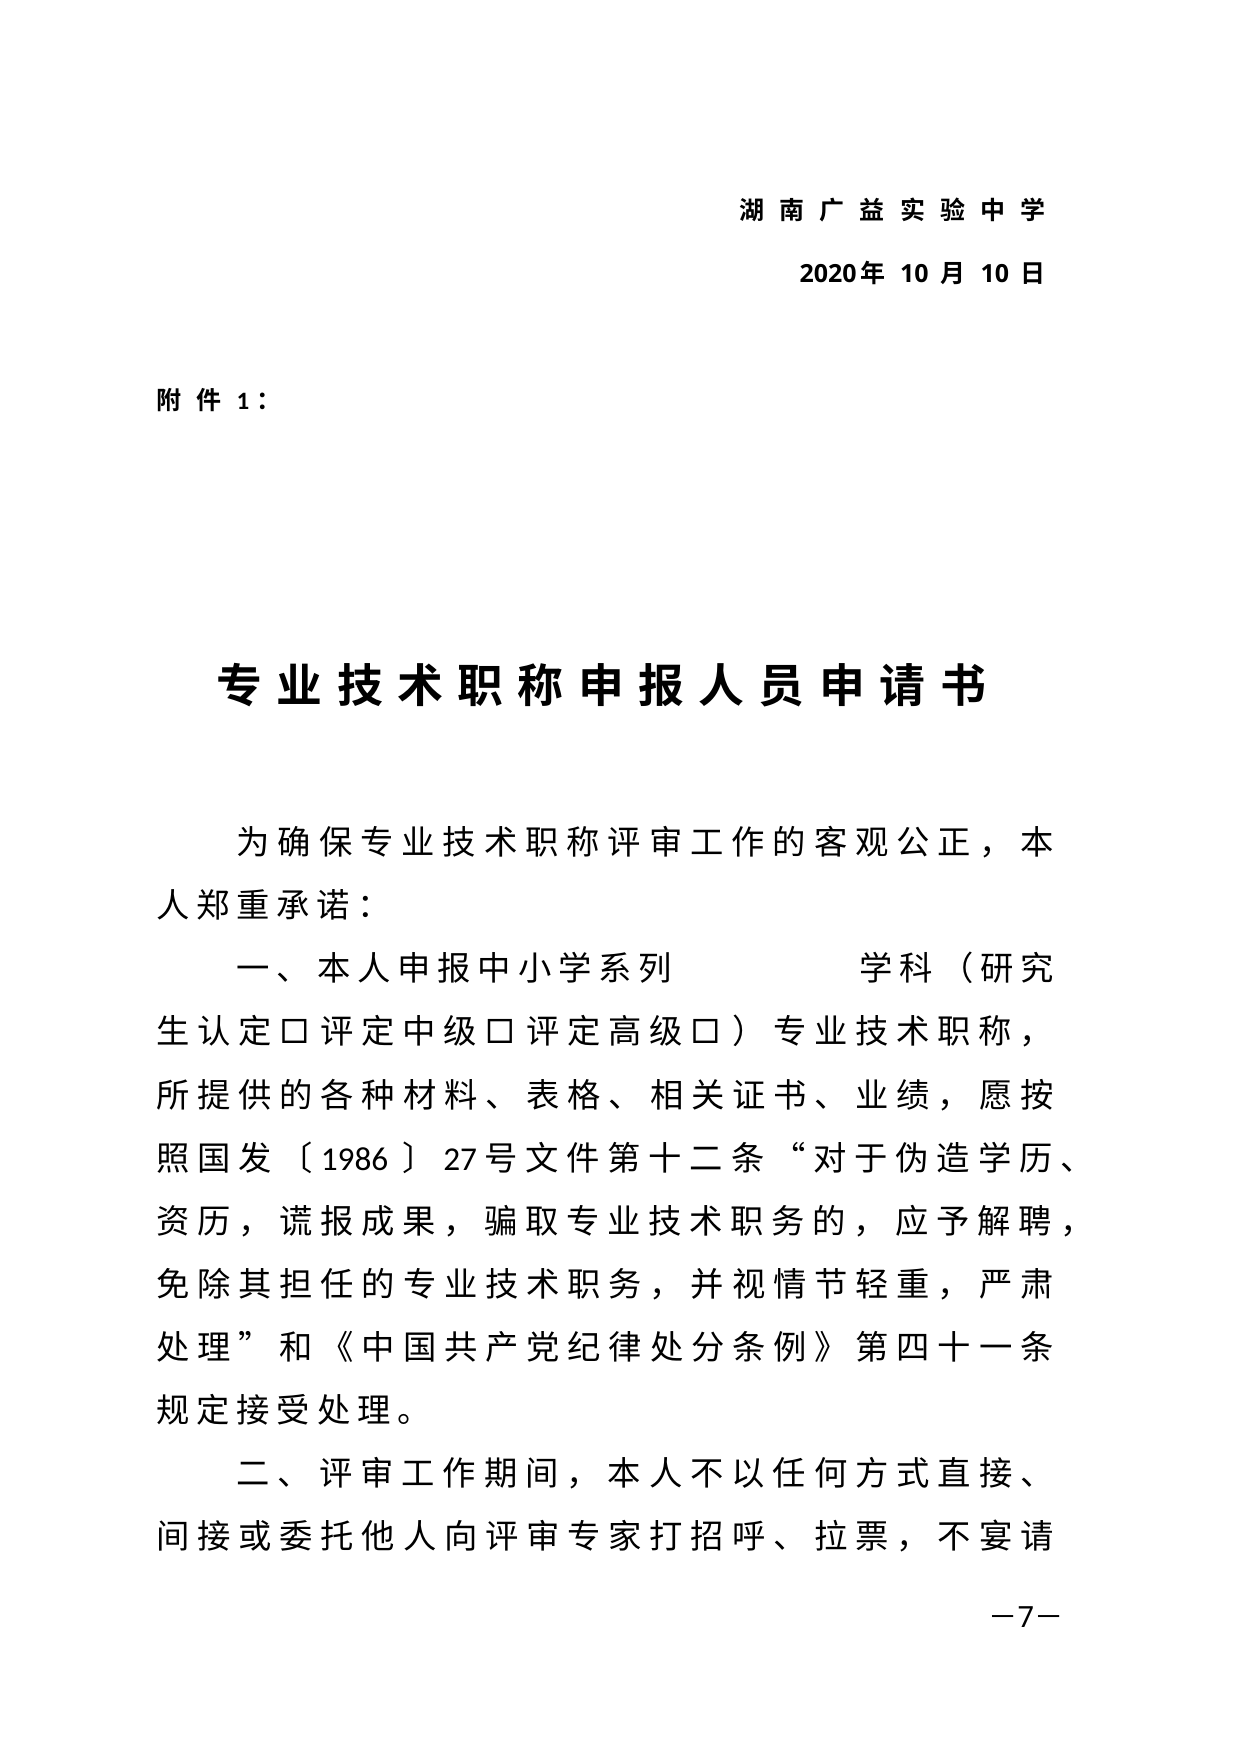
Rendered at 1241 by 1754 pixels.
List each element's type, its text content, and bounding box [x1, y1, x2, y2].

text 湖南广益实验中学 [156, 177, 1061, 240]
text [156, 1440, 1061, 1566]
text 2020年10月10日 [156, 240, 1061, 303]
text 专业技术职称申报人员申请书 [156, 619, 1061, 745]
text 为确保专业技术职称评审工作的客观公正，本人郑重承诺： [156, 808, 1061, 935]
text 一、本人申报中小学系列 学科（研究生认定评定中级评定高级 ）专业技术职称，所提供的各种材料、表格、相关证书、业绩，愿按照国发〔1986〕27号文件第十二条“对于伪造学历、资历，谎报成果，骗取专业技术职务的，应予解聘，免除其担任的专业技术职务，并视情节轻重，严肃处理”和《中国共产党纪律处分条例》第四十一条规定接受处理。 [156, 935, 1061, 1440]
text 附件1： [156, 367, 1061, 430]
